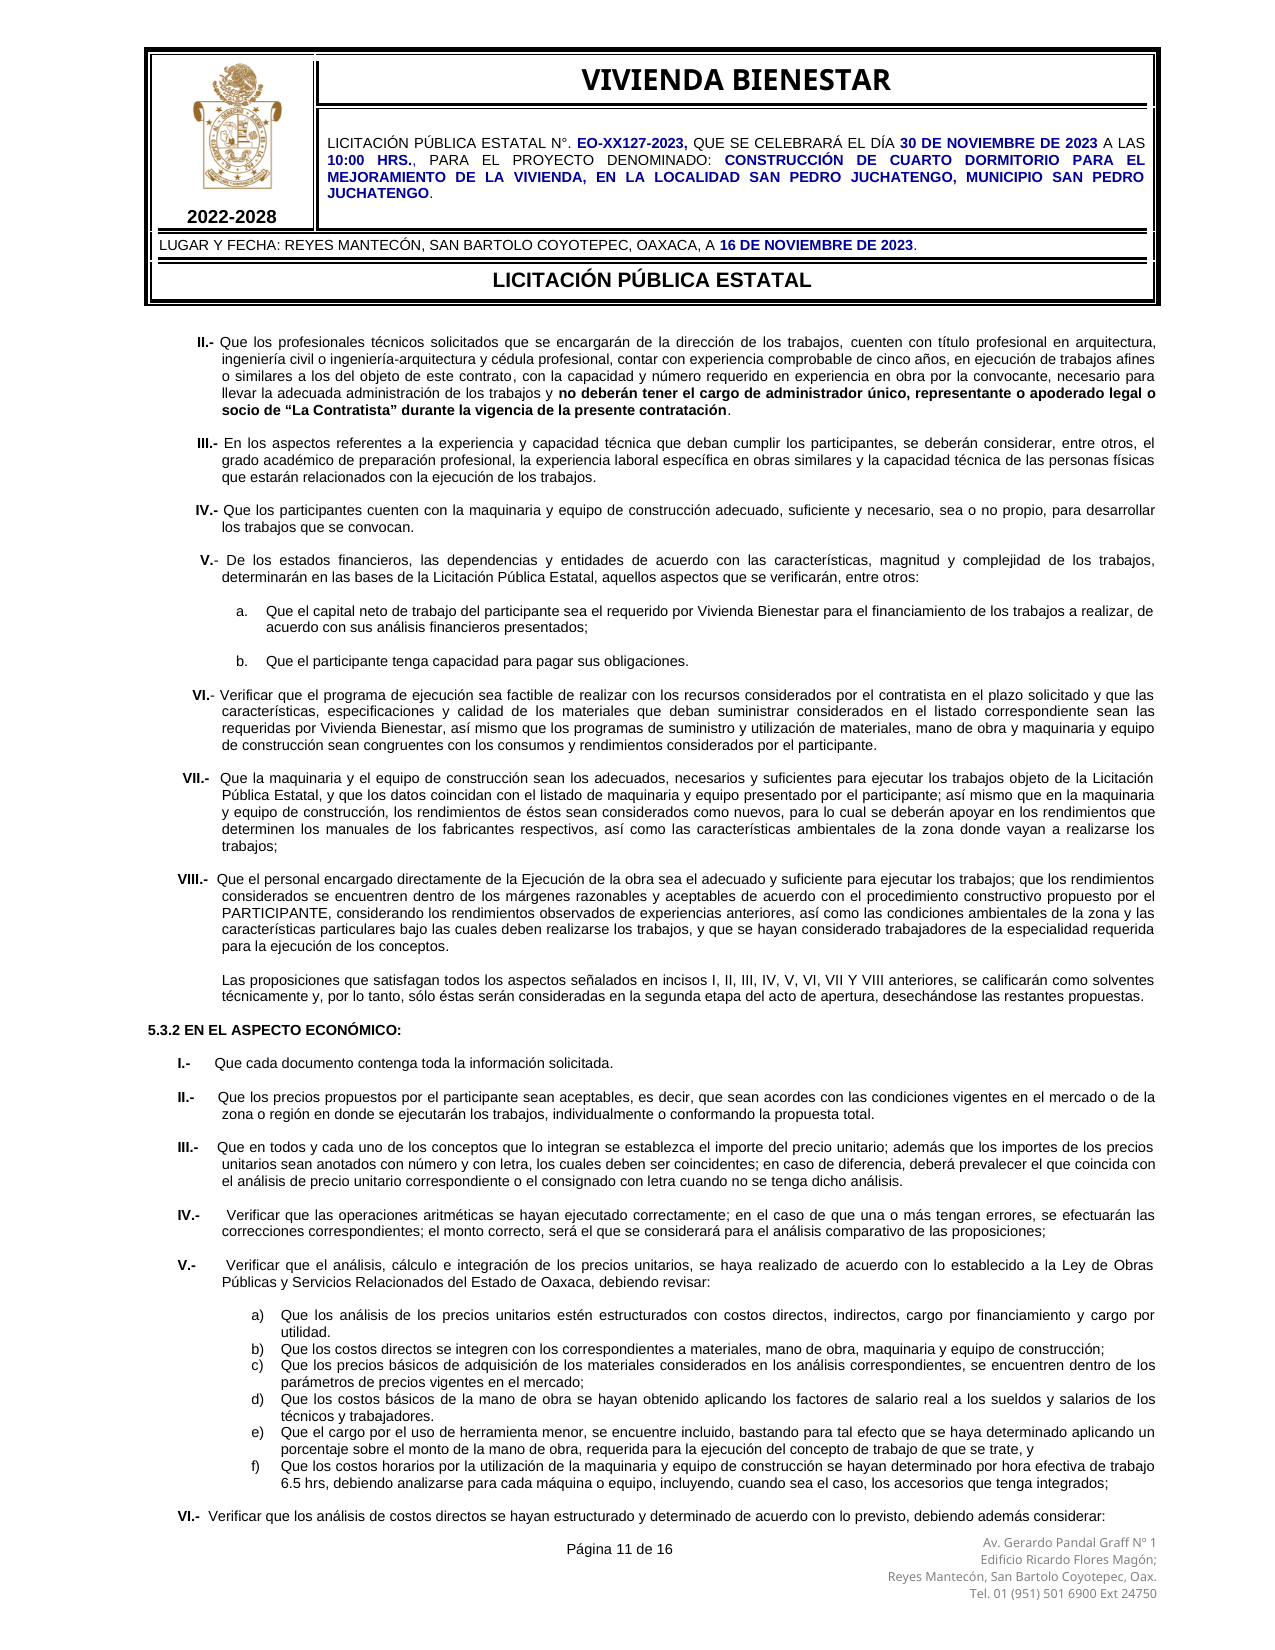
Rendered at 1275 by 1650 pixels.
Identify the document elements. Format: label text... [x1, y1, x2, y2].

text Las proposiciones que satisfagan todos los aspectos señalados en incisos I, II, III, IV, V, VI, VII Y VIII anteriores, se calificarán como solventes técnicamente y, por lo tanto, sólo éstas serán consideradas en la segunda etapa del acto de apertura, desechándose las restantes propuestas. [222, 971, 1157, 1005]
list Que los costos directos se integren con los correspondientes a materiales, mano de obra, maquinaria y equipo de construcción; [251, 1340, 1157, 1357]
list Que los análisis de los precios unitarios estén estructurados con costos directos, indirectos, cargo por financiamiento y cargo por utilidad. [251, 1307, 1157, 1340]
picture [187, 59, 285, 188]
text VII.- Que la maquinaria y el equipo de construcción sean los adecuados, necesarios y suficientes para ejecutar los trabajos objeto de la Licitación Pública Estatal, y que los datos coincidan con el listado de maquinaria y equipo presentado por el participante; así mismo que en la maquinaria y equipo de construcción, los rendimientos de éstos sean considerados como nuevos, para lo cual se deberán apoyar en los rendimientos que determinen los manuales de los fabricantes respectivos, así como las características ambientales de la zona donde vayan a realizarse los trabajos; [177, 770, 1157, 854]
text I.- Que cada documento contenga toda la información solicitada. [177, 1055, 1157, 1072]
text III.- Que en todos y cada uno de los conceptos que lo integran se establezca el importe del precio unitario; además que los importes de los precios unitarios sean anotados con número y con letra, los cuales deben ser coincidentes; en caso de diferencia, deberá prevalecer el que coincida con el análisis de precio unitario correspondiente o el consignado con letra cuando no se tenga dicho análisis. [177, 1139, 1157, 1189]
list Que los costos horarios por la utilización de la maquinaria y equipo de construcción se hayan determinado por hora efectiva de trabajo 6.5 hrs, debiendo analizarse para cada máquina o equipo, incluyendo, cuando sea el caso, los accesorios que tenga integrados; [251, 1458, 1157, 1491]
list Que los precios básicos de adquisición de los materiales considerados en los análisis correspondientes, se encuentren dentro de los parámetros de precios vigentes en el mercado; [251, 1357, 1157, 1391]
text II.- Que los precios propuestos por el participante sean aceptables, es decir, que sean acordes con las condiciones vigentes en el mercado o de la zona o región en donde se ejecutarán los trabajos, individualmente o conformando la propuesta total. [177, 1089, 1157, 1122]
text V.- De los estados financieros, las dependencias y entidades de acuerdo con las características, magnitud y complejidad de los trabajos, determinarán en las bases de la Licitación Pública Estatal, aquellos aspectos que se verificarán, entre otros: [200, 552, 1157, 586]
text IV.- Que los participantes cuenten con la maquinaria y equipo de construcción adecuado, suficiente y necesario, sea o no propio, para desarrollar los trabajos que se convocan. [195, 502, 1157, 535]
text VI.- Verificar que los análisis de costos directos se hayan estructurado y determinado de acuerdo con lo previsto, debiendo además considerar: [177, 1508, 1157, 1525]
list Que el cargo por el uso de herramienta menor, se encuentre incluido, bastando para tal efecto que se haya determinado aplicando un porcentaje sobre el monto de la mano de obra, requerida para la ejecución del concepto de trabajo de que se trate, y [251, 1424, 1157, 1458]
list Que el capital neto de trabajo del participante sea el requerido por Vivienda Bienestar para el financiamiento de los trabajos a realizar, de acuerdo con sus análisis financieros presentados; [236, 602, 1157, 636]
list Que los costos básicos de la mano de obra se hayan obtenido aplicando los factores de salario real a los sueldos y salarios de los técnicos y trabajadores. [251, 1391, 1157, 1424]
text 5.3.2 EN EL ASPECTO ECONÓMICO: [148, 1022, 1157, 1038]
text IV.- Verificar que las operaciones aritméticas se hayan ejecutado correctamente; en el caso de que una o más tengan errores, se efectuarán las correcciones correspondientes; el monto correcto, será el que se considerará para el análisis comparativo de las proposiciones; [177, 1206, 1157, 1240]
text III.- En los aspectos referentes a la experiencia y capacidad técnica que deban cumplir los participantes, se deberán considerar, entre otros, el grado académico de preparación profesional, la experiencia laboral específica en obras similares y la capacidad técnica de las personas físicas que estarán relacionados con la ejecución de los trabajos. [197, 435, 1157, 485]
text VIII.- Que el personal encargado directamente de la Ejecución de la obra sea el adecuado y suficiente para ejecutar los trabajos; que los rendimientos considerados se encuentren dentro de los márgenes razonables y aceptables de acuerdo con el procedimiento constructivo propuesto por el PARTICIPANTE, considerando los rendimientos observados de experiencias anteriores, así como las condiciones ambientales de la zona y las características particulares bajo las cuales deben realizarse los trabajos, y que se hayan considerado trabajadores de la especialidad requerida para la ejecución de los conceptos. [177, 871, 1157, 954]
list Que el participante tenga capacidad para pagar sus obligaciones. [236, 653, 1157, 669]
text V.- Verificar que el análisis, cálculo e integración de los precios unitarios, se haya realizado de acuerdo con lo establecido a la Ley de Obras Públicas y Servicios Relacionados del Estado de Oaxaca, debiendo revisar: [177, 1256, 1157, 1290]
text II.- Que los profesionales técnicos solicitados que se encargarán de la dirección de los trabajos, cuenten con título profesional en arquitectura, ingeniería civil o ingeniería-arquitectura y cédula profesional, contar con experiencia comprobable de cinco años, en ejecución de trabajos afines o similares a los del objeto de este contrato, con la capacidad y número requerido en experiencia en obra por la convocante, necesario para llevar la adecuada administración de los trabajos y no deberán tener el cargo de administrador único, representante o apoderado legal o socio de “La Contratista” durante la vigencia de la presente contratación. [197, 334, 1157, 418]
text VI.- Verificar que el programa de ejecución sea factible de realizar con los recursos considerados por el contratista en el plazo solicitado y que las características, especificaciones y calidad de los materiales que deban suministrar considerados en el listado correspondiente sean las requeridas por Vivienda Bienestar, así mismo que los programas de suministro y utilización de materiales, mano de obra y maquinaria y equipo de construcción sean congruentes con los consumos y rendimientos considerados por el participante. [192, 686, 1157, 753]
